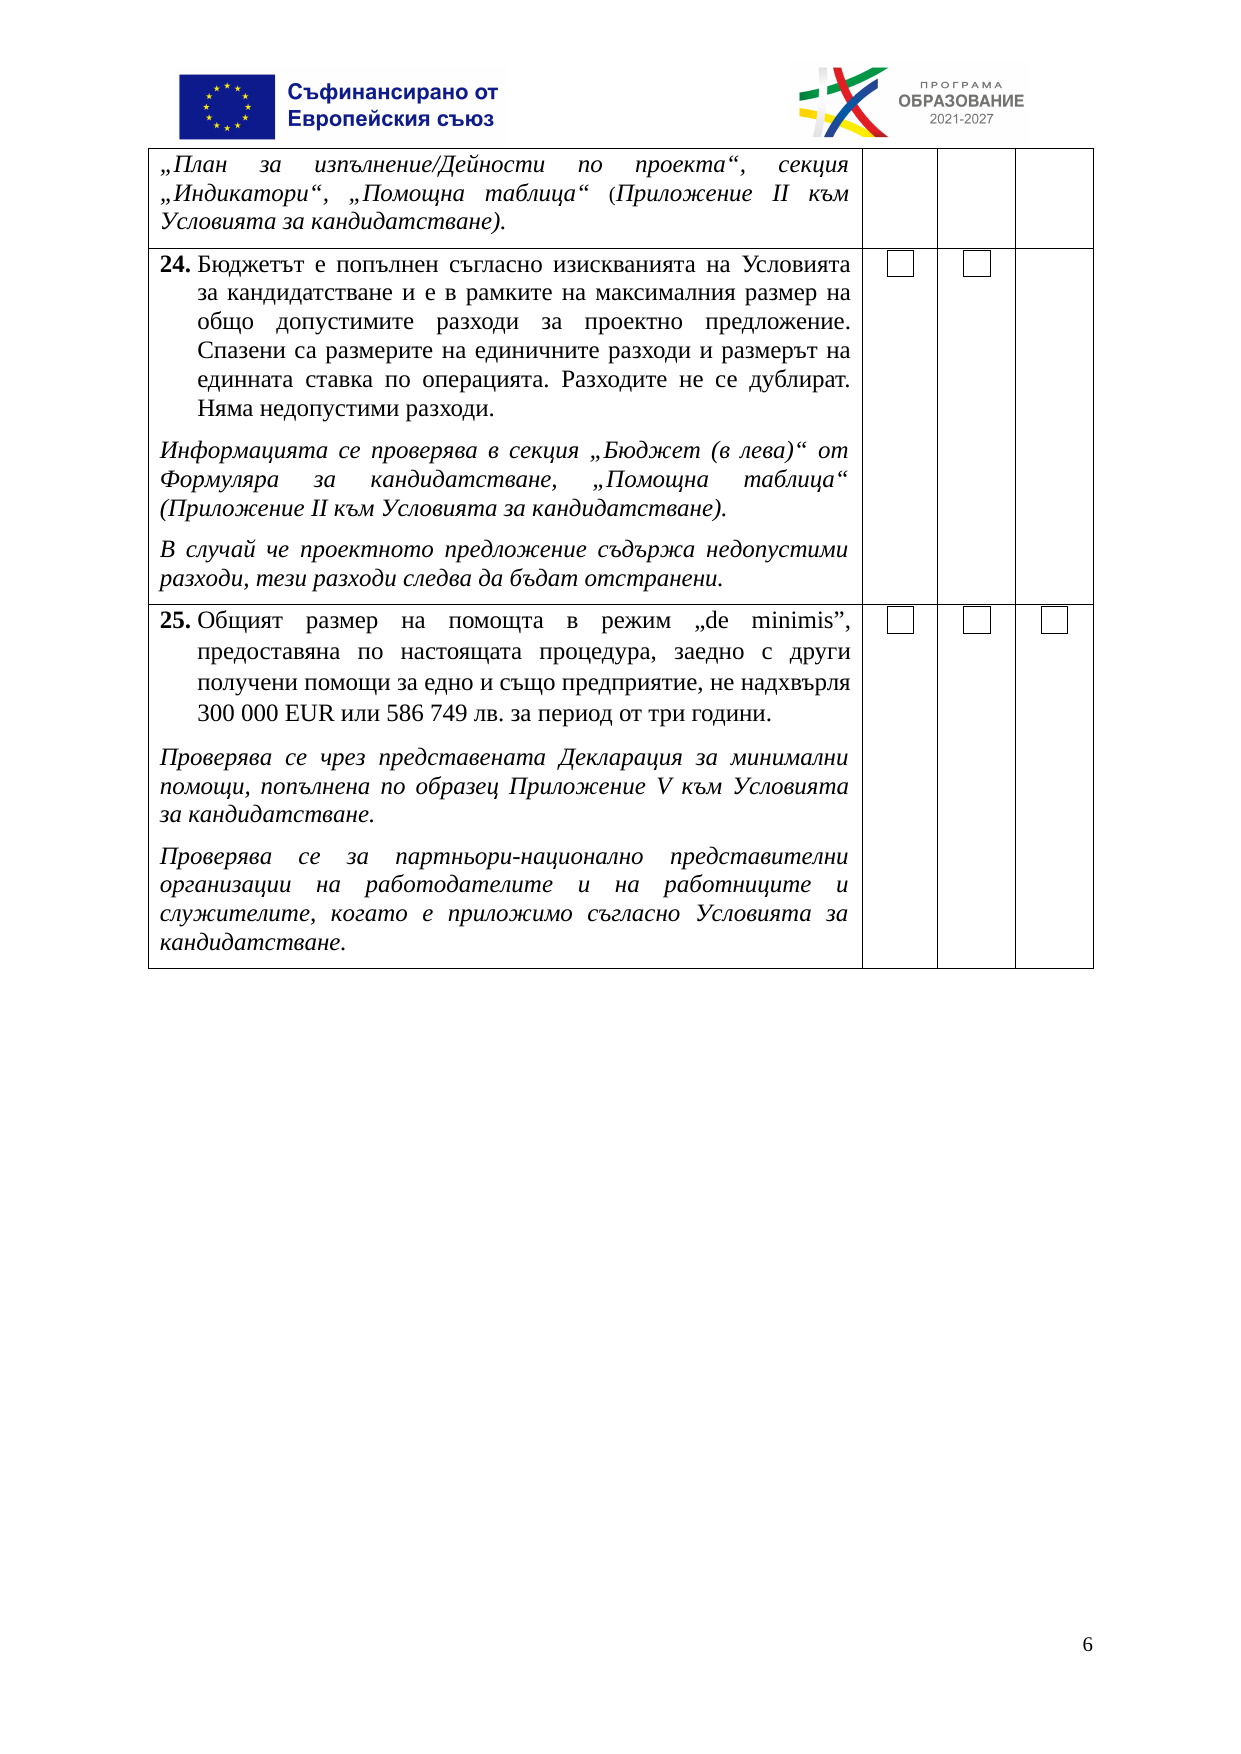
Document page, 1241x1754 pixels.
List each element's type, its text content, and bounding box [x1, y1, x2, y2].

table_cell [938, 605, 1015, 968]
table_cell [863, 605, 937, 968]
table_cell [938, 149, 1015, 248]
picture [789, 60, 1031, 145]
table_cell Общият размер на помощта в режим „de minimis”, предоставяна по настоящата процедура, заедно с други получени помощи за едно и също предприятие, не надхвърля 300 000 EUR или 586 749 лв. за период от три години. Проверява се чрез представената Декларация за минимални помощи, попълнена по образец Приложение V към Условията за кандидатстване. Проверява се за партньори-национално представителни организации на работодателите и на работниците и служителите, когато е приложимо съгласно Условията за кандидатстване. [149, 605, 862, 968]
table_cell [1016, 605, 1093, 968]
table_cell [863, 149, 937, 248]
table_cell [1016, 149, 1093, 248]
picture [171, 66, 506, 148]
table_cell [938, 249, 1015, 604]
table_cell [863, 249, 937, 604]
table_cell Бюджетът е попълнен съгласно изискванията на Условията за кандидатстване и е в рамките на максималния размер на общо допустимите разходи за проектно предложение. Спазени са размерите на единичните разходи и размерът на единната ставка по операцията. Разходите не се дублират. Няма недопустими разходи. Информацията се проверява в секция „Бюджет (в лева)“ от Формуляра за кандидатстване, „Помощна таблица“ (Приложение II към Условията за кандидатстване). В случай че проектното предложение съдържа недопустими разходи, тези разходи следва да бъдат отстранени. [149, 249, 862, 604]
table_cell [1016, 249, 1093, 604]
